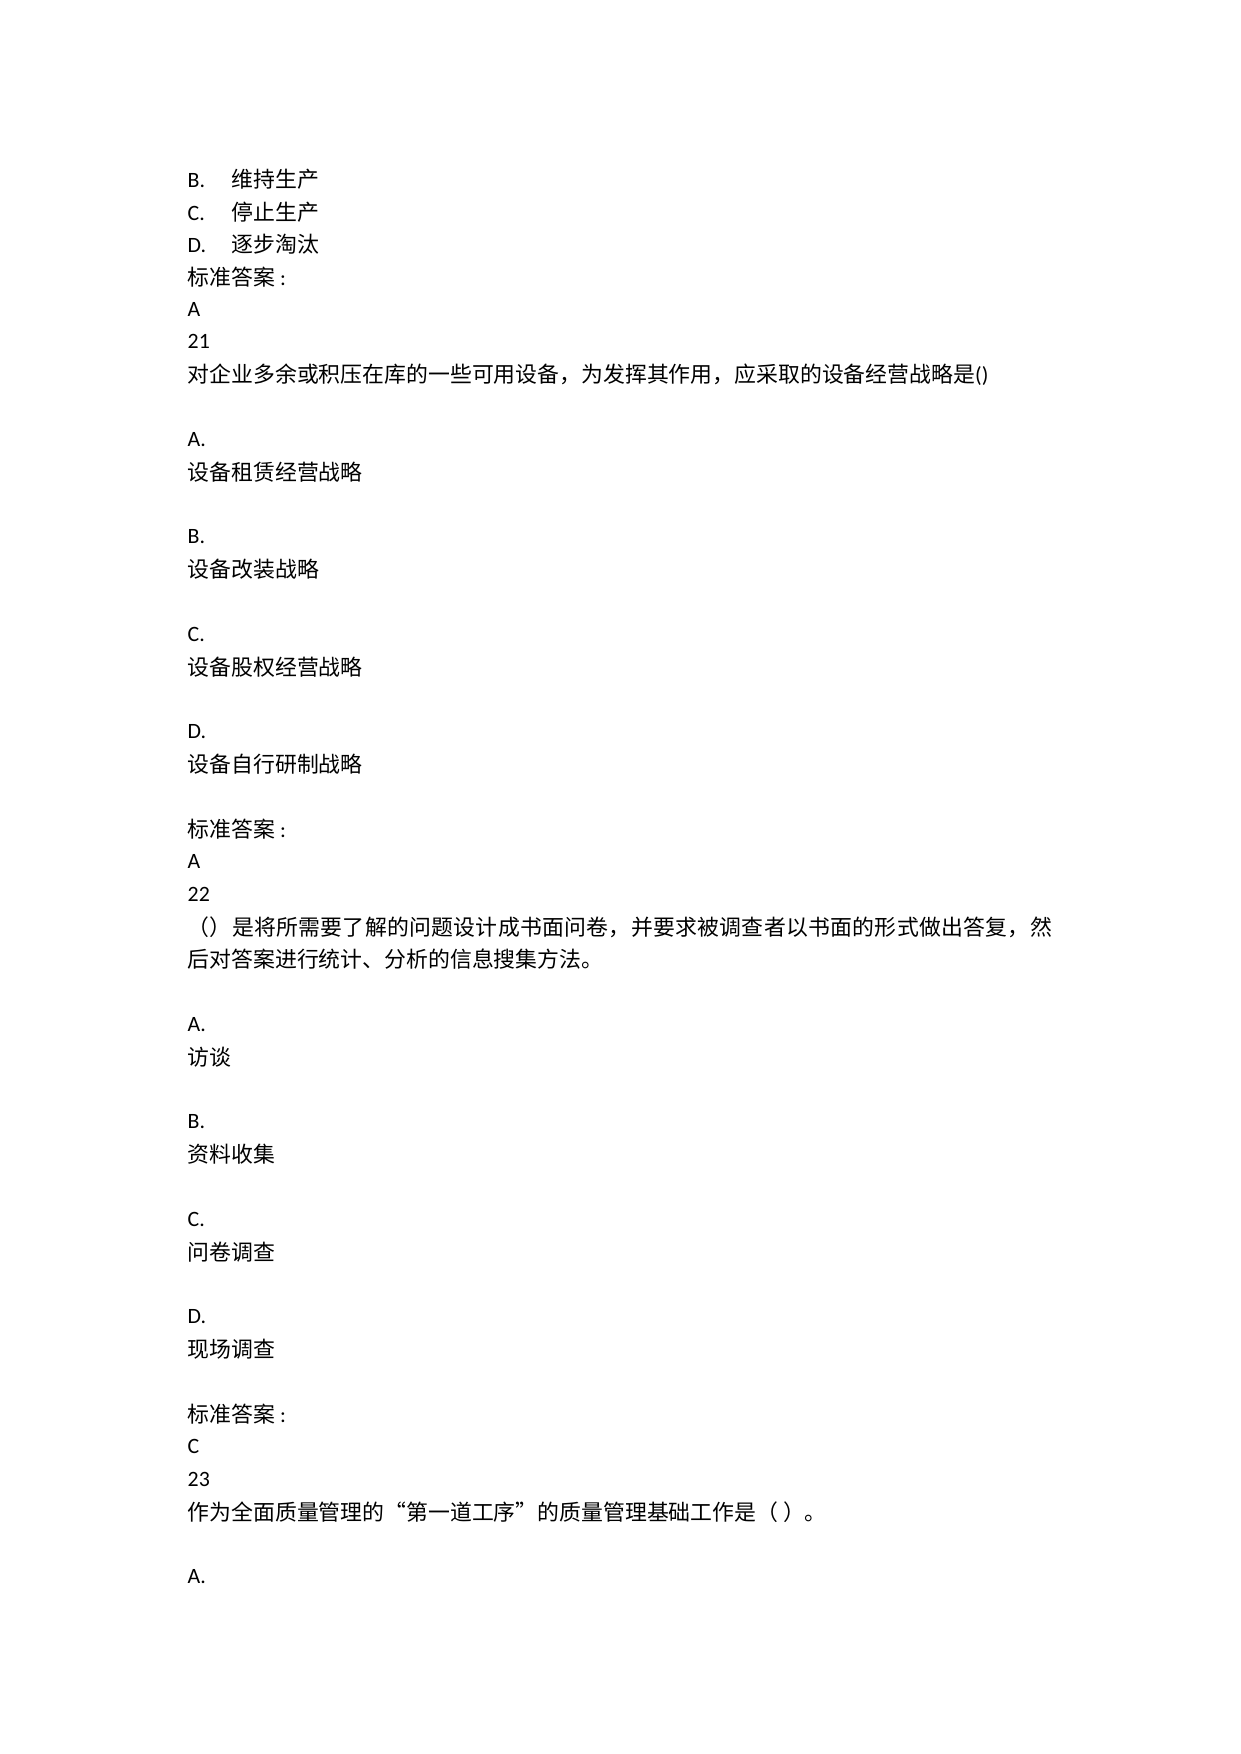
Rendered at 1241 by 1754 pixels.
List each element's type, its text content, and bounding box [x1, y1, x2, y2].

list A. [187, 422, 1053, 454]
list 资料收集 [187, 1137, 1053, 1169]
list D. 逐步淘汰 [187, 227, 1053, 259]
list B. 维持生产 [187, 162, 1053, 194]
list 作为全面质量管理的“第一道工序”的质量管理基础工作是（ ）。 [187, 1494, 1053, 1527]
list 标准答案 : [187, 259, 1053, 292]
list 访谈 [187, 1039, 1053, 1072]
list 对企业多余或积压在库的一些可用设备，为发挥其作用，应采取的设备经营战略是() [187, 357, 1053, 389]
list C. [187, 617, 1053, 649]
list 23 [187, 1462, 1053, 1494]
list A [187, 292, 1053, 324]
list （）是将所需要了解的问题设计成书面问卷，并要求被调查者以书面的形式做出答复，然后对答案进行统计、分析的信息搜集方法。 [187, 909, 1053, 974]
list 标准答案 : [187, 812, 1053, 844]
list 21 [187, 324, 1053, 357]
list A [187, 844, 1053, 877]
list 标准答案 : [187, 1397, 1053, 1429]
list A. [187, 1559, 1053, 1592]
list 问卷调查 [187, 1234, 1053, 1267]
list D. [187, 1299, 1053, 1332]
list 设备自行研制战略 [187, 747, 1053, 779]
list B. [187, 519, 1053, 552]
list A. [187, 1007, 1053, 1039]
list 现场调查 [187, 1332, 1053, 1364]
list C. [187, 1202, 1053, 1234]
list D. [187, 714, 1053, 747]
list C. 停止生产 [187, 194, 1053, 227]
list 设备租赁经营战略 [187, 454, 1053, 487]
list 22 [187, 877, 1053, 909]
list B. [187, 1104, 1053, 1137]
list 设备股权经营战略 [187, 649, 1053, 682]
list C [187, 1429, 1053, 1462]
list 设备改装战略 [187, 552, 1053, 584]
